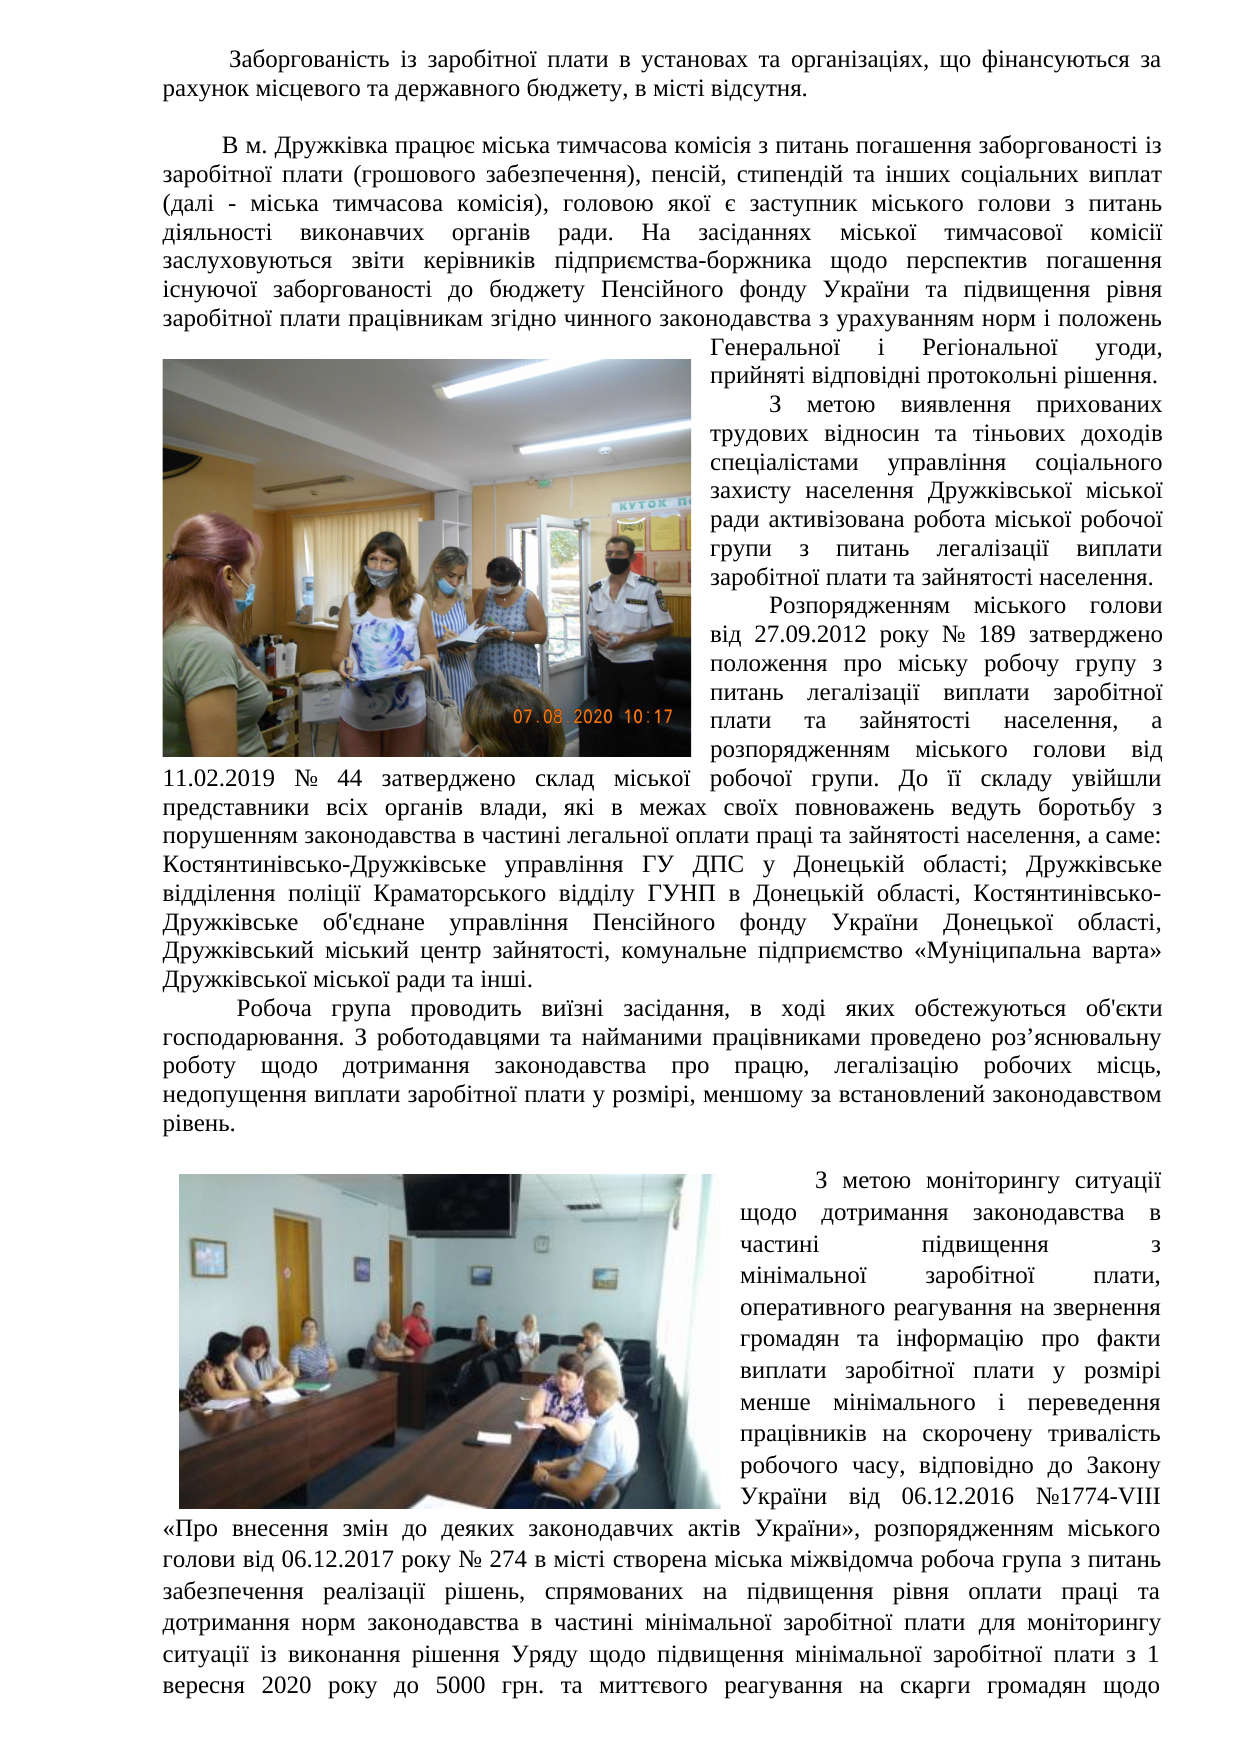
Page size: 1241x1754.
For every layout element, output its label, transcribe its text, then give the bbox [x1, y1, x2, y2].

text Розпорядженням міського голови від 27.09.2012 року № 189 затверджено положення про міську робочу групу з питань легалізації виплати заробітної плати та зайнятості населення, а розпорядженням міського голови від 11.02.2019 № 44 затверджено склад міської робочої групи. До її складу увійшли представники всіх органів влади, які в межах своїх повноважень ведуть боротьбу з порушенням законодавства в частині легальної оплати праці та зайнятості населення, а саме: Костянтинівсько-Дружківське управління ГУ ДПС у Донецькій області; Дружківське відділення поліції Краматорського відділу ГУНП в Донецькій області, Костянтинівсько-Дружківське об'єднане управління Пенсійного фонду України Донецької області, Дружківський міський центр зайнятості, комунальне підприємство «Муніципальна варта» Дружківської міської ради та інші. [162, 591, 1163, 993]
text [162, 1166, 1161, 1699]
picture [162, 359, 692, 757]
text Робоча група проводить виїзні засідання, в ході яких обстежуються об'єкти господарювання. З роботодавцями та найманими працівниками проведено роз’яснювальну роботу щодо дотримання законодавства про працю, легалізацію робочих місць, недопущення виплати заробітної плати у розмірі, меншому за встановлений законодавством рівень. [162, 993, 1163, 1137]
text В м. Дружківка працює міська тимчасова комісія з питань погашення заборгованості із заробітної плати (грошового забезпечення), пенсій, стипендій та інших соціальних виплат (далі - міська тимчасова комісія), головою якої є заступник міського голови з питань діяльності виконавчих органів ради. На засіданнях міської тимчасової комісії заслуховуються звіти керівників підприємства-боржника щодо перспектив погашення існуючої заборгованості до бюджету Пенсійного фонду України та підвищення рівня заробітної плати працівникам згідно чинного законодавства з урахуванням норм і положень Генеральної і Регіональної угоди, прийняті відповідні протокольні рішення. [162, 131, 1163, 389]
text Заборгованість із заробітної плати в установах та організаціях, що фінансуються за рахунок місцевого та державного бюджету, в місті відсутня. [162, 44, 1163, 102]
picture [179, 1174, 722, 1509]
text З метою виявлення прихованих трудових відносин та тіньових доходів спеціалістами управління соціального захисту населення Дружківської міської ради активізована робота міської робочої групи з питань легалізації виплати заробітної плати та зайнятості населення. [692, 389, 1163, 591]
